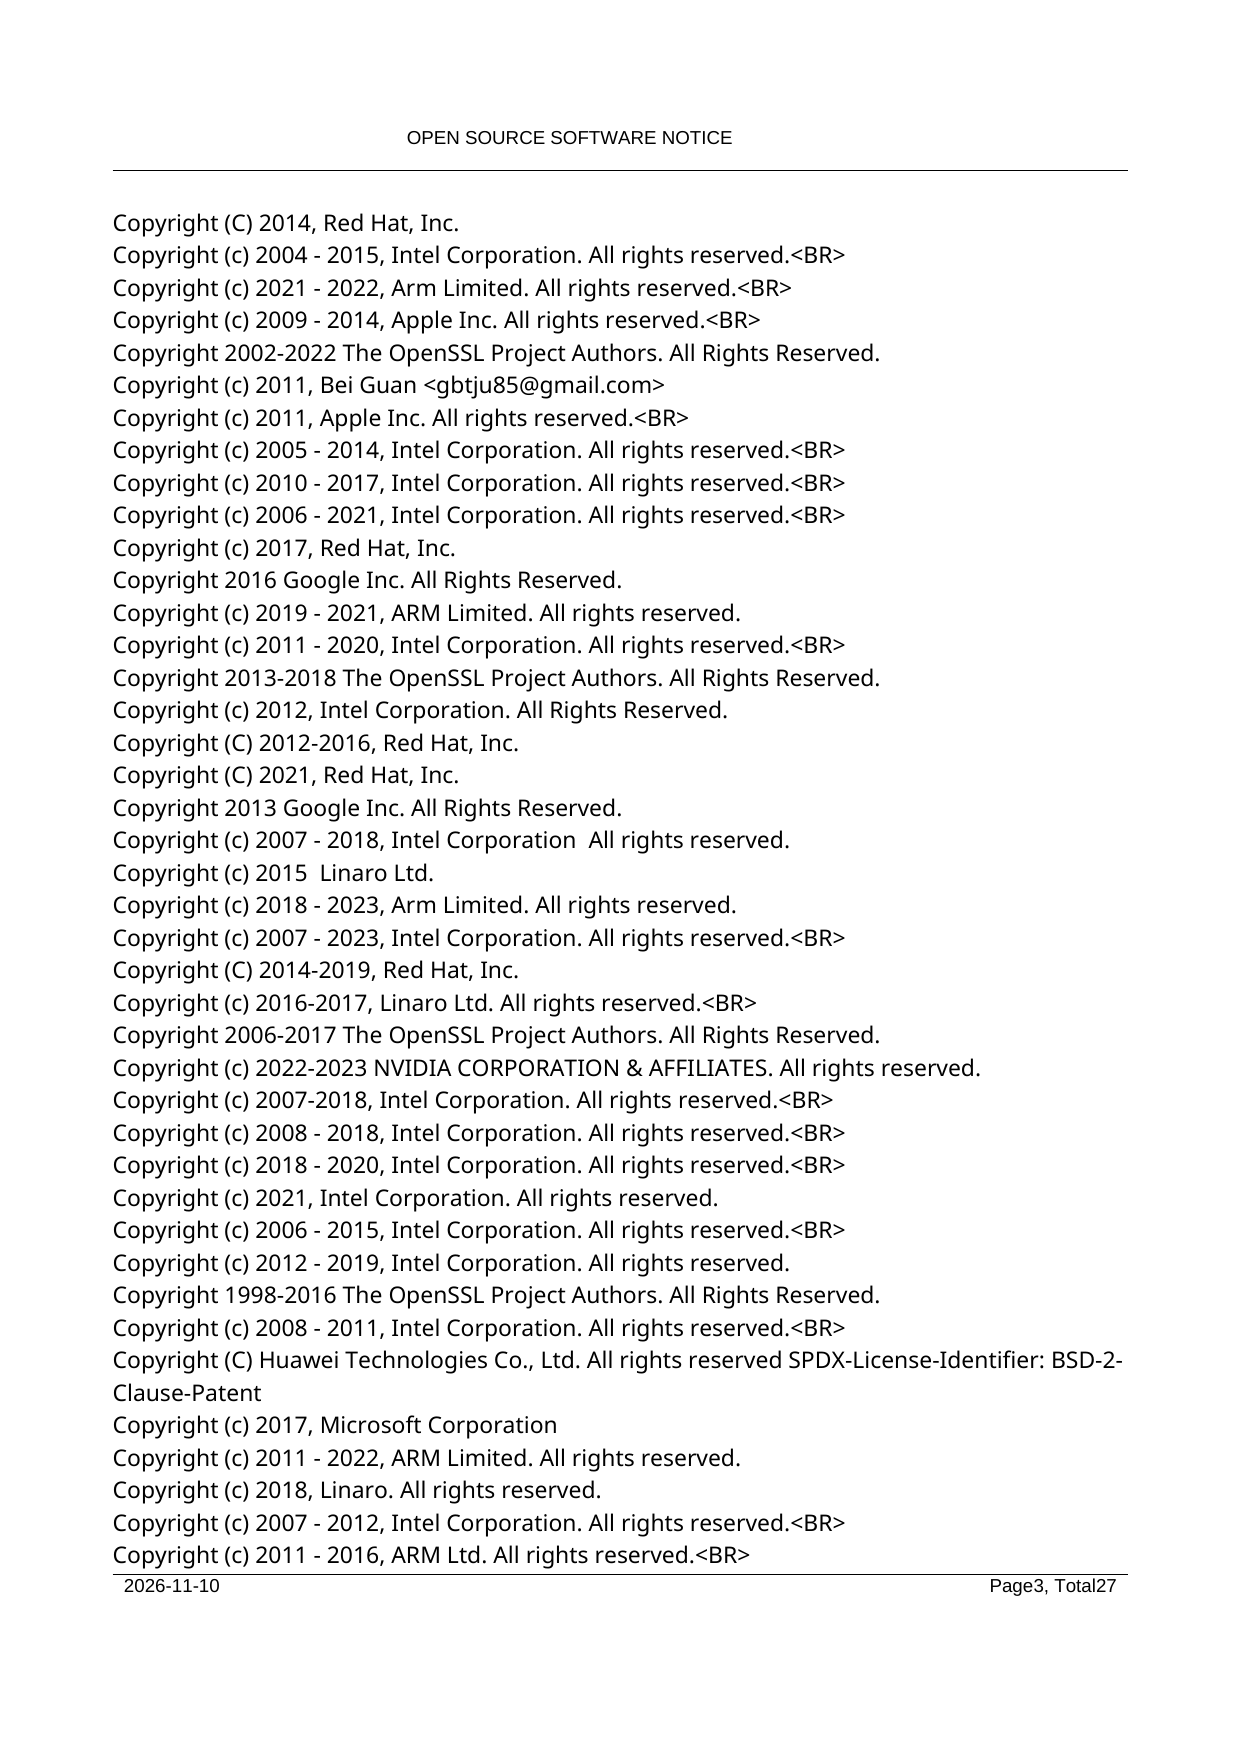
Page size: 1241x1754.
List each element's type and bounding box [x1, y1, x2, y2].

text [112, 206, 1128, 1571]
